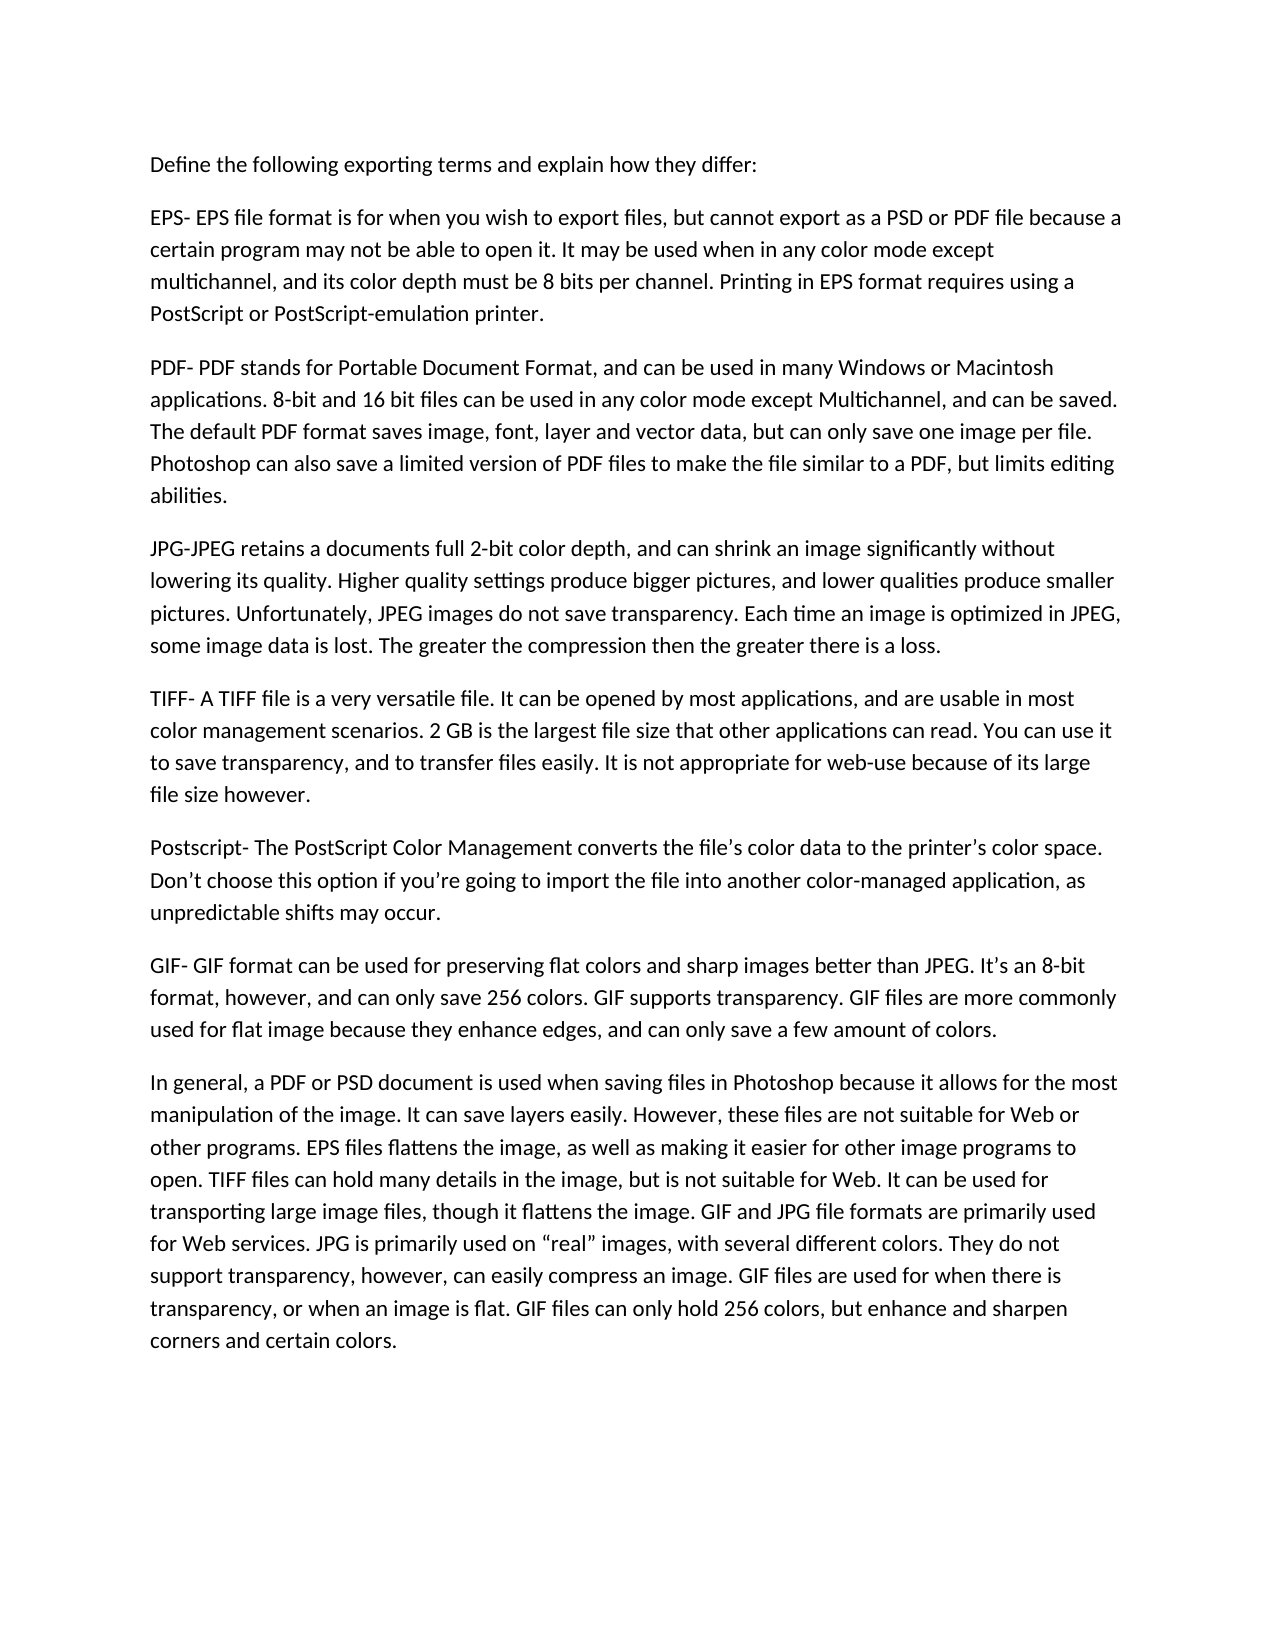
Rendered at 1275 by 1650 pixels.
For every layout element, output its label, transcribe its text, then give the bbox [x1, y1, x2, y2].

text TIFF- A TIFF file is a very versatile file. It can be opened by most applications, and are usable in most color management scenarios. 2 GB is the largest file size that other applications can read. You can use it to save transparency, and to transfer files easily. It is not appropriate for web-use because of its large file size however. [150, 684, 1125, 808]
text GIF- GIF format can be used for preserving flat colors and sharp images better than JPEG. It’s an 8-bit format, however, and can only save 256 colors. GIF supports transparency. GIF files are more commonly used for flat image because they enhance edges, and can only save a few amount of colors. [150, 951, 1125, 1043]
text In general, a PDF or PSD document is used when saving files in Photoshop because it allows for the most manipulation of the image. It can save layers easily. However, these files are not suitable for Web or other programs. EPS files flattens the image, as well as making it easier for other image programs to open. TIFF files can hold many details in the image, but is not suitable for Web. It can be used for transporting large image files, though it flattens the image. GIF and JPG file formats are primarily used for Web services. JPG is primarily used on “real” images, with several different colors. They do not support transparency, however, can easily compress an image. GIF files are used for when there is transparency, or when an image is flat. GIF files can only hold 256 colors, but enhance and sharpen corners and certain colors. [150, 1068, 1125, 1354]
text PDF- PDF stands for Portable Document Format, and can be used in many Windows or Macintosh applications. 8-bit and 16 bit files can be used in any color mode except Multichannel, and can be saved. The default PDF format saves image, font, layer and vector data, but can only save one image per file. Photoshop can also save a limited version of PDF files to make the file similar to a PDF, but limits editing abilities. [150, 353, 1125, 509]
text EPS- EPS file format is for when you wish to export files, but cannot export as a PSD or PDF file because a certain program may not be able to open it. It may be used when in any color mode except multichannel, and its color depth must be 8 bits per channel. Printing in EPS format requires using a PostScript or PostScript-emulation printer. [150, 203, 1125, 328]
text Define the following exporting terms and explain how they differ: [150, 150, 1125, 178]
text Postscript- The PostScript Color Management converts the file’s color data to the printer’s color space. Don’t choose this option if you’re going to import the file into another color-managed application, as unpredictable shifts may occur. [150, 833, 1125, 926]
text JPG-JPEG retains a documents full 2-bit color depth, and can shrink an image significantly without lowering its quality. Higher quality settings produce bigger pictures, and lower qualities produce smaller pictures. Unfortunately, JPEG images do not save transparency. Each time an image is optimized in JPEG, some image data is lost. The greater the compression then the greater there is a loss. [150, 534, 1125, 659]
